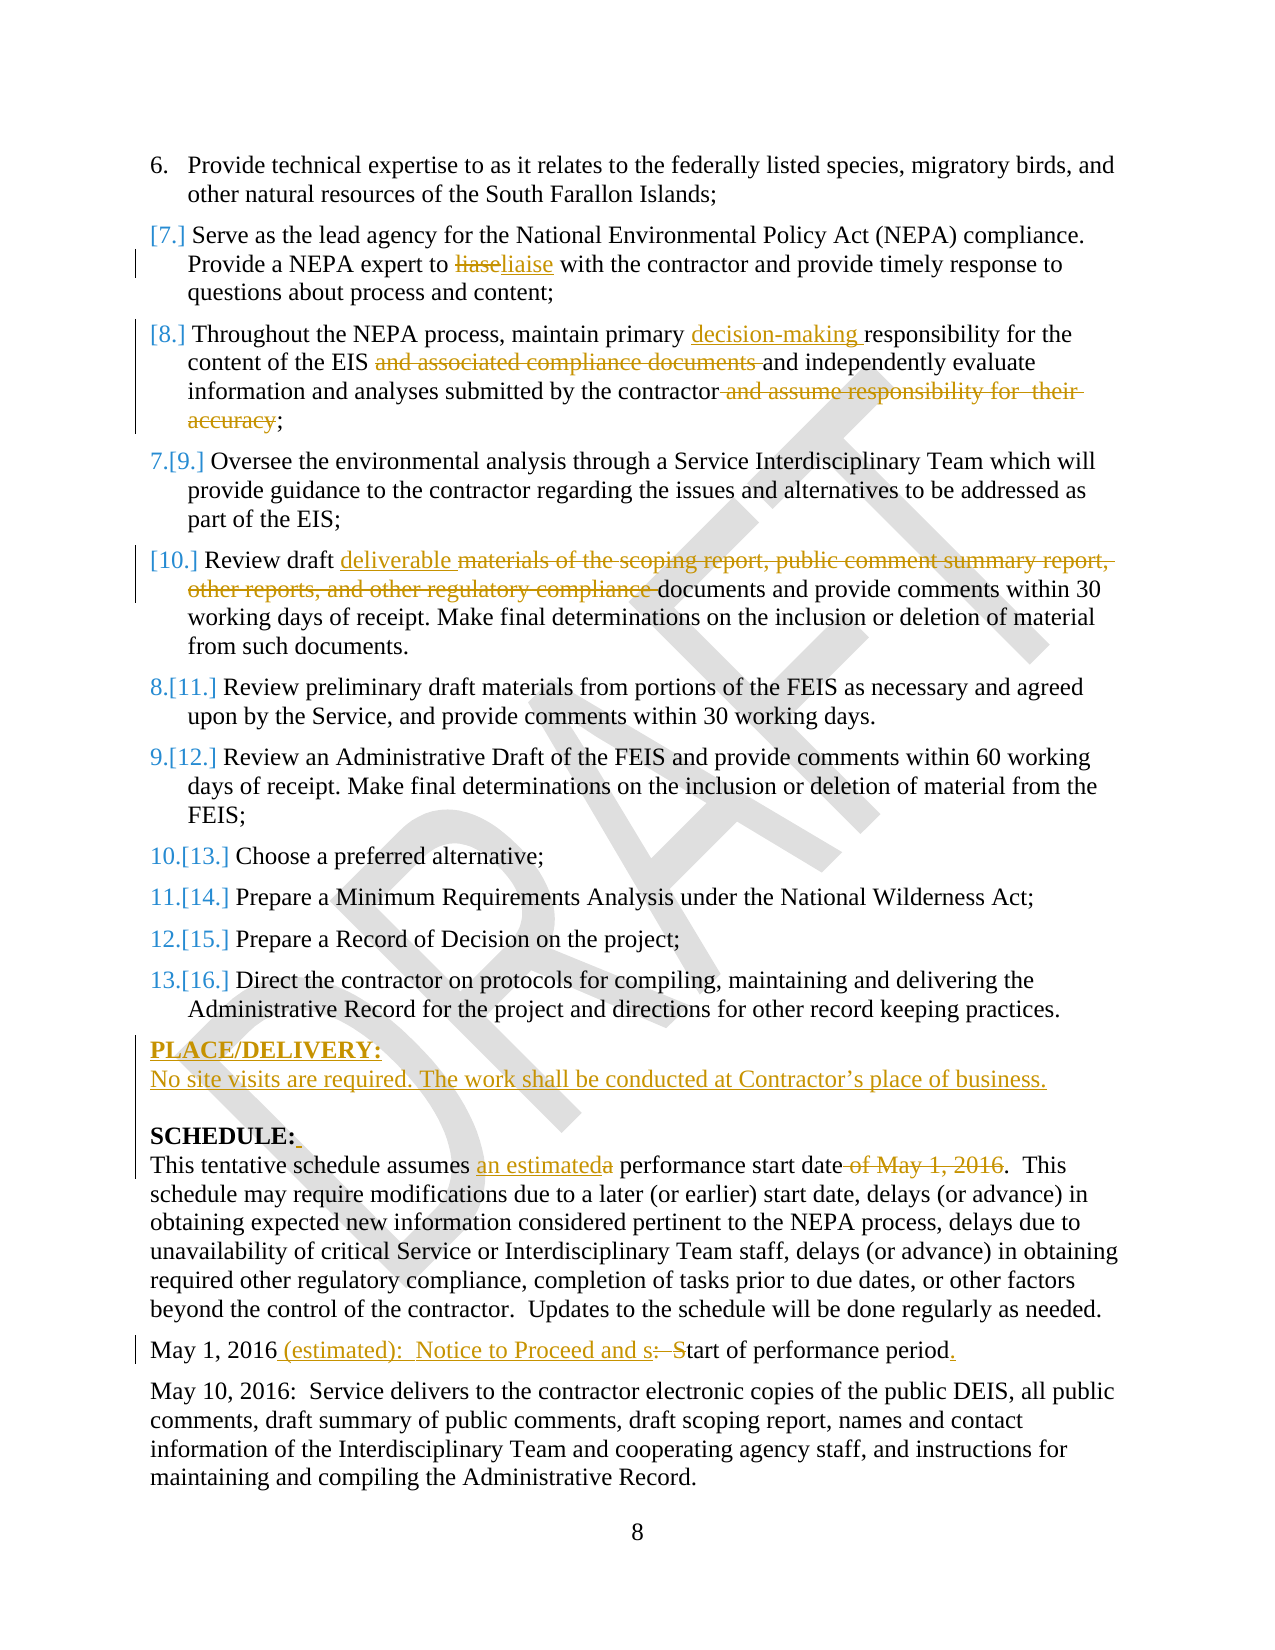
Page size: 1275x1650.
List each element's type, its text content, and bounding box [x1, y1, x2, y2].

text May 10, 2016: Service delivers to the contractor electronic copies of the public DEIS, all public comments, draft summary of public comments, draft scoping report, names and contact information of the Interdisciplinary Team and cooperating agency staff, and instructions for maintaining and compiling the Administrative Record. [150, 1376, 1125, 1491]
list Prepare a Record of Decision on the project; [150, 924, 1125, 952]
text May 1, 2016tart of performance period [150, 1335, 1125, 1364]
list Provide technical expertise to as it relates to the federally listed species, migratory birds, and other natural resources of the South Farallon Islands; [150, 150, 1125, 207]
text This tentative schedule assumes performance start date. This schedule may require modifications due to a later (or earlier) start date, delays (or advance) in obtaining expected new information considered pertinent to the NEPA process, delays due to unavailability of critical Service or Interdisciplinary Team staff, delays (or advance) in obtaining required other regulatory compliance, completion of tasks prior to due dates, or other factors beyond the control of the contractor. Updates to the schedule will be done regularly as needed. [150, 1150, 1125, 1322]
list Throughout the NEPA process, maintain primary responsibility for the content of the EIS and independently evaluate information and analyses submitted by the contractor; [150, 319, 1125, 434]
list Oversee the environmental analysis through a Service Interdisciplinary Team which will provide guidance to the contractor regarding the issues and alternatives to be addressed as part of the EIS; [150, 446, 1125, 532]
list Direct the contractor on protocols for compiling, maintaining and delivering the Administrative Record for the project and directions for other record keeping practices. [150, 965, 1125, 1022]
list Review draft documents and provide comments within 30 working days of receipt. Make final determinations on the inclusion or deletion of material from such documents. [150, 545, 1125, 660]
list Serve as the lead agency for the National Environmental Policy Act (NEPA) compliance. Provide a NEPA expert to with the contractor and provide timely response to questions about process and content; [150, 220, 1125, 306]
text SCHEDULE: [150, 1121, 1125, 1150]
list Choose a preferred alternative; [150, 841, 1125, 870]
list Review an Administrative Draft of the FEIS and provide comments within 60 working days of receipt. Make final determinations on the inclusion or deletion of material from the FEIS; [150, 742, 1125, 829]
list Review preliminary draft materials from portions of the FEIS as necessary and agreed upon by the Service, and provide comments within 30 working days. [150, 672, 1125, 730]
list Prepare a Minimum Requirements Analysis under the National Wilderness Act; [150, 882, 1125, 911]
